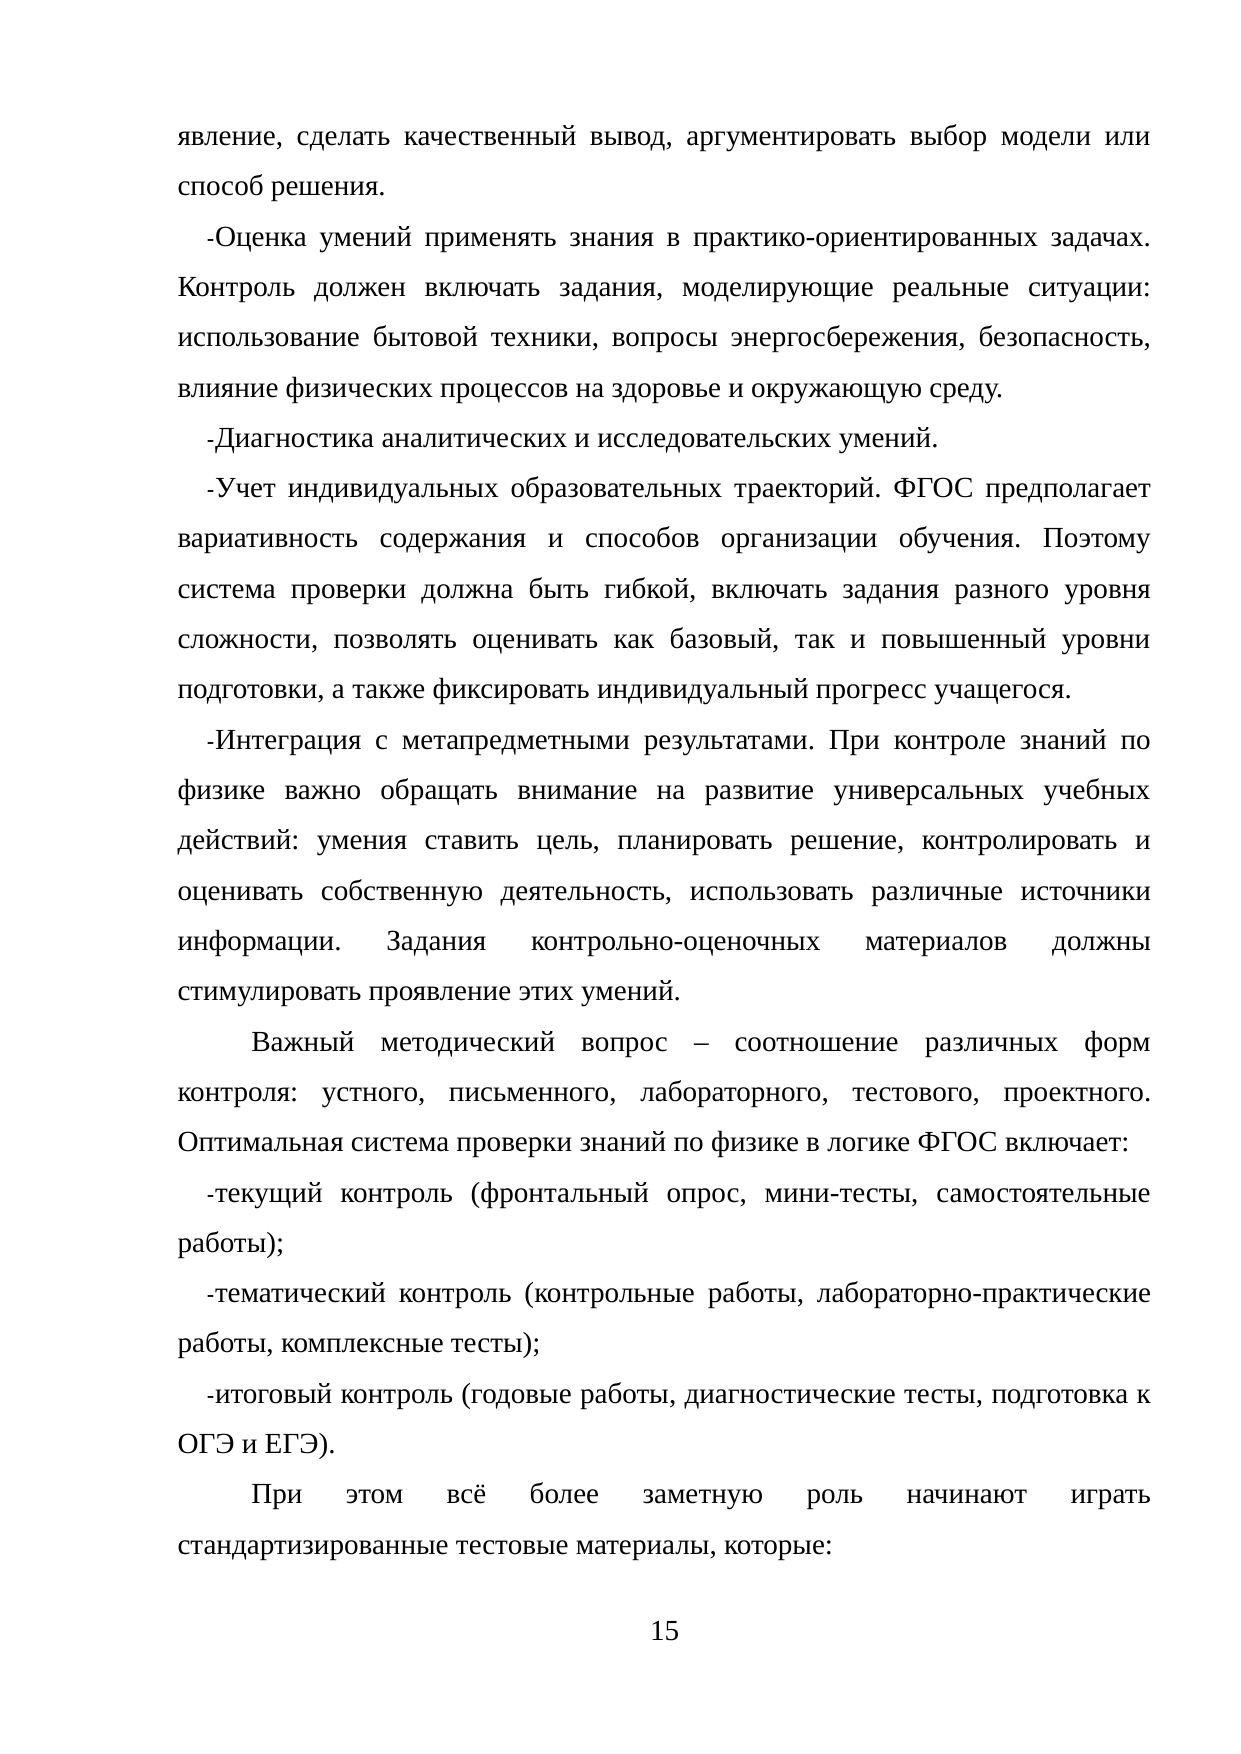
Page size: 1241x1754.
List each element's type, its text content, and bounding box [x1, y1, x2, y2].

list итоговый контроль (годовые работы, диагностические тесты, подготовка к ОГЭ и ЕГЭ). [177, 1376, 1152, 1460]
list Интеграция с метапредметными результатами. При контроле знаний по физике важно обращать внимание на развитие универсальных учебных действий: умения ставить цель, планировать решение, контролировать и оценивать собственную деятельность, использовать различные источники информации. Задания контрольно-оценочных материалов должны стимулировать проявление этих умений. [177, 722, 1152, 1007]
list Учет индивидуальных образовательных траекторий. ФГОС предполагает вариативность содержания и способов организации обучения. Поэтому система проверки должна быть гибкой, включать задания разного уровня сложности, позволять оценивать как базовый, так и повышенный уровни подготовки, а также фиксировать индивидуальный прогресс учащегося. [177, 470, 1152, 705]
text При этом всё более заметную роль начинают играть стандартизированные тестовые материалы, которые: [177, 1477, 1152, 1560]
list Оценка умений применять знания в практико-ориентированных задачах. Контроль должен включать задания, моделирующие реальные ситуации: использование бытовой техники, вопросы энергосбережения, безопасность, влияние физических процессов на здоровье и окружающую среду. [177, 219, 1152, 403]
text Важный методический вопрос – соотношение различных форм контроля: устного, письменного, лабораторного, тестового, проектного. Оптимальная система проверки знаний по физике в логике ФГОС включает: [177, 1024, 1152, 1158]
list текущий контроль (фронтальный опрос, мини-тесты, самостоятельные работы); [177, 1175, 1152, 1258]
list Диагностика аналитических и исследовательских умений. [177, 420, 1152, 453]
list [177, 118, 1152, 202]
list тематический контроль (контрольные работы, лабораторно-практические работы, комплексные тесты); [177, 1275, 1152, 1359]
